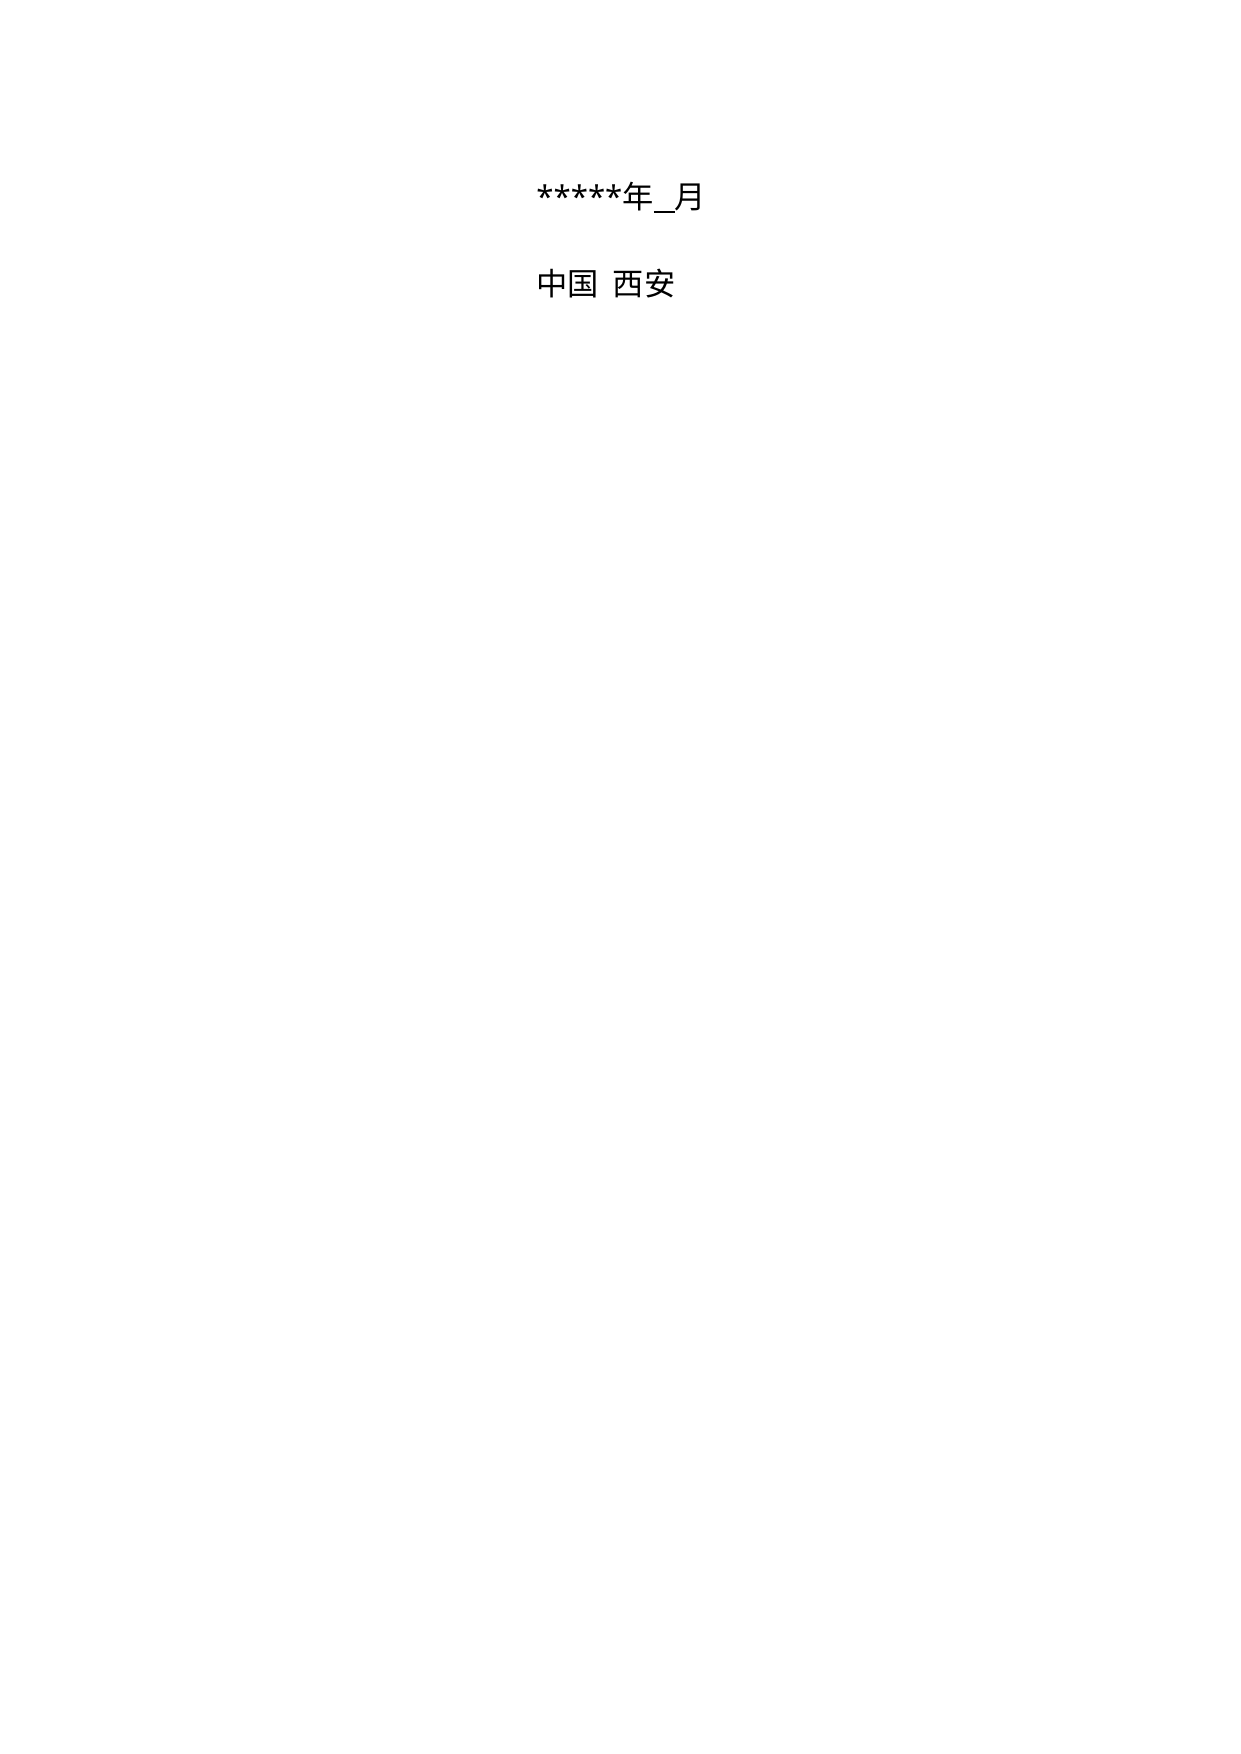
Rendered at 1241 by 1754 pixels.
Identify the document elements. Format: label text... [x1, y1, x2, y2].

text 中国 西安 [351, 250, 1053, 315]
text *****年 月 [351, 162, 1053, 227]
